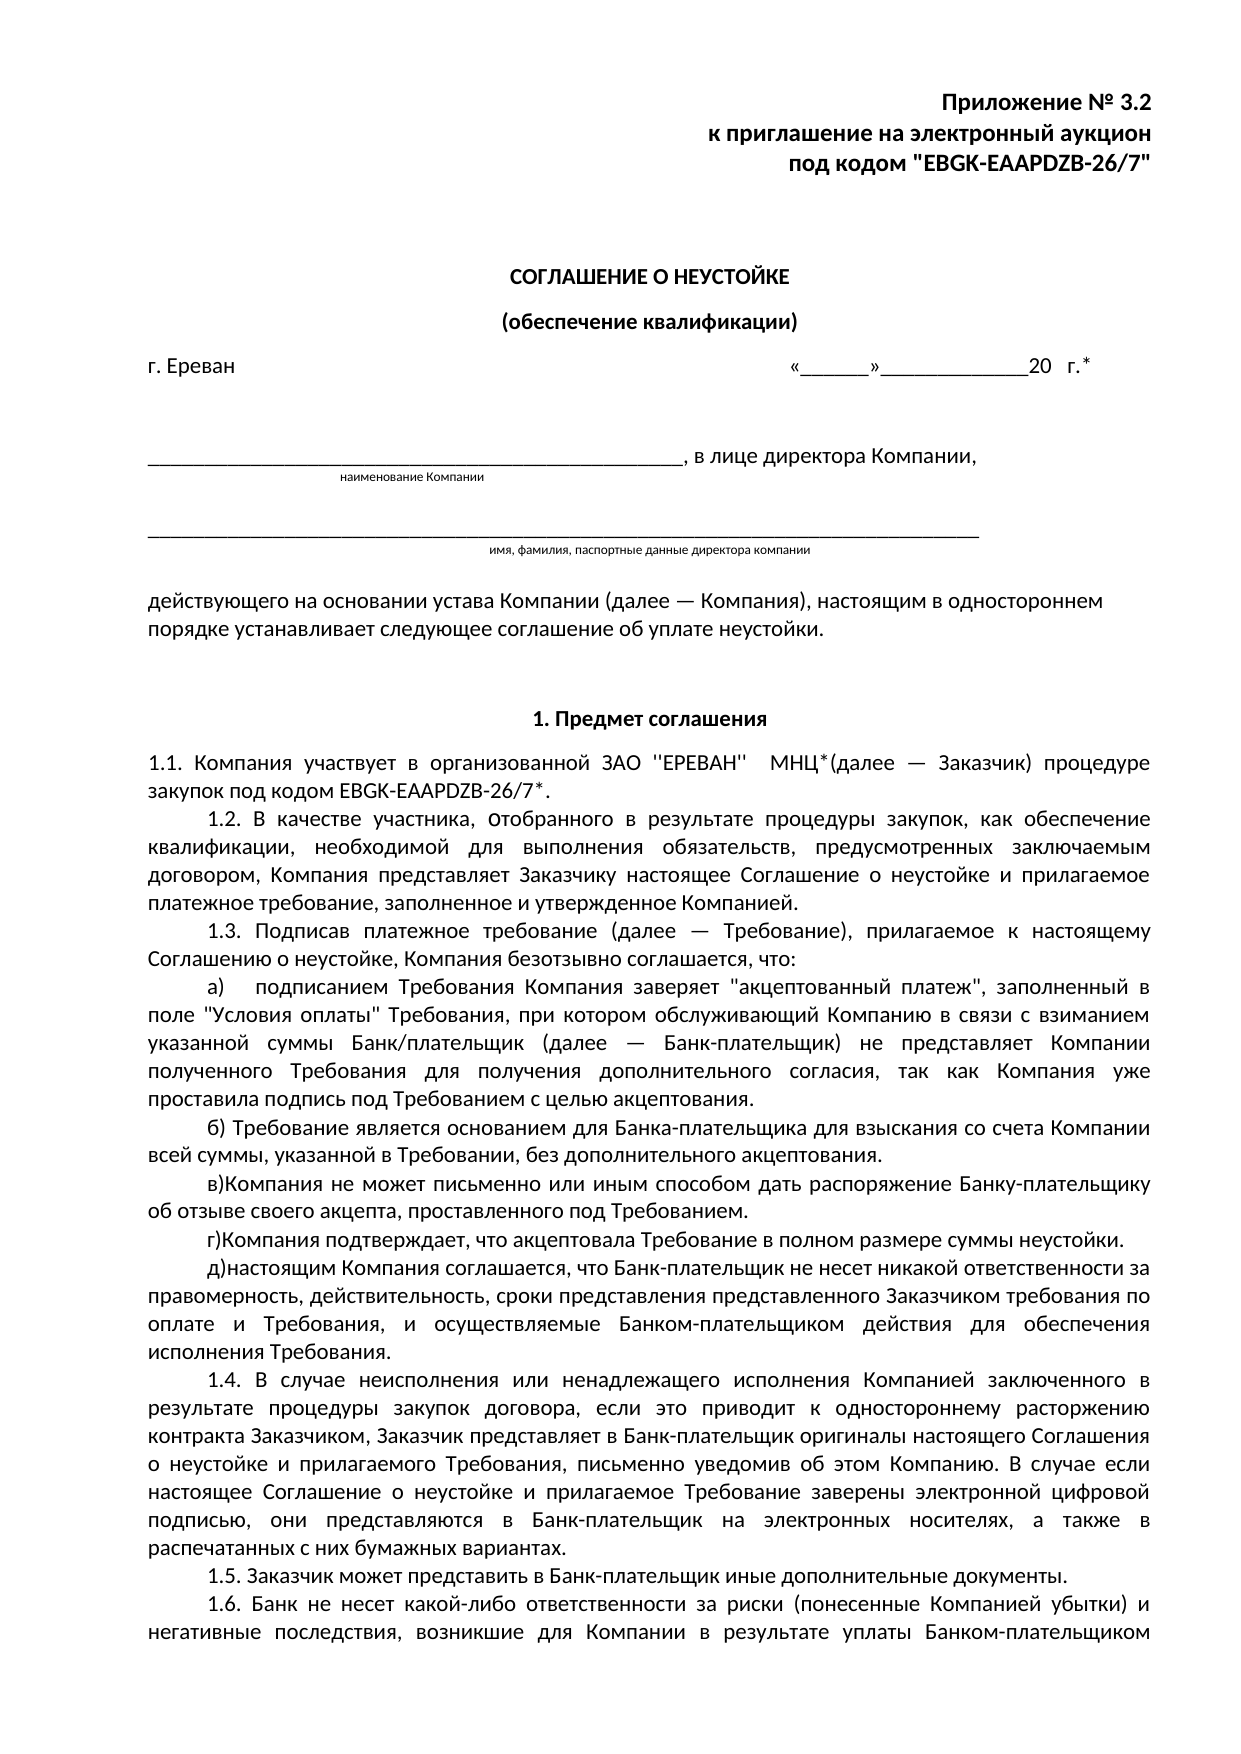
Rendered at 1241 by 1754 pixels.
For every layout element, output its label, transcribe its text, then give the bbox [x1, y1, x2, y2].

text 1. Предмет соглашения [148, 704, 1152, 732]
text под кодом "EBGK-EAAPDZB-26/7" [177, 147, 1152, 178]
text д)настоящим Компания соглашается, что Банк-плательщик не несет никакой ответственности за правомерность, действительность, сроки представления представленного Заказчиком требования по оплате и Требования, и осуществляемые Банком-плательщиком действия для обеспечения исполнения Требования. [148, 1253, 1152, 1365]
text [148, 1589, 1152, 1645]
table_header «______»_____________20 г.* [635, 351, 1104, 396]
text в)Компания не может письменно или иным способом дать распоряжение Банку-плательщику об отзыве своего акцепта, проставленного под Требованием. [148, 1169, 1152, 1225]
text СОГЛАШЕНИЕ О НЕУСТОЙКЕ [148, 262, 1152, 290]
text а) подписанием Требования Компания заверяет "акцептованный платеж", заполненный в поле "Условия оплаты" Требования, при котором обслуживающий Компанию в связи с взиманием указанной суммы Банк/плательщик (далее — Банк-плательщик) не представляет Компании полученного Требования для получения дополнительного согласия, так как Компания уже проставила подпись под Требованием с целью акцептования. [148, 972, 1152, 1113]
text 1.4. В случае неисполнения или ненадлежащего исполнения Компанией заключенного в результате процедуры закупок договора, если это приводит к одностороннему расторжению контракта Заказчиком, Заказчик представляет в Банк-плательщик оригиналы настоящего Соглашения о неустойке и прилагаемого Требования, письменно уведомив об этом Компанию. В случае если настоящее Соглашение о неустойке и прилагаемое Требование заверены электронной цифровой подписью, они представляются в Банк-плательщик на электронных носителях, а также в распечатанных с них бумажных вариантах. [148, 1365, 1152, 1561]
text г)Компания подтверждает, что акцептовала Требование в полном размере суммы неустойки. [148, 1225, 1152, 1253]
text _________________________________________________________________________ [148, 513, 1152, 542]
text наименование Компании [340, 469, 1152, 497]
text 1.3. Подписав платежное требование (далее — Требование), прилагаемое к настоящему Соглашению о неустойке, Компания безотзывно соглашается, что: [148, 916, 1152, 972]
text _______________________________________________, в лице директора Компании, [148, 441, 1152, 469]
text 1.5. Заказчик может представить в Банк-плательщик иные дополнительные документы. [148, 1561, 1152, 1589]
text Приложение № 3.2 [148, 86, 1152, 117]
text (обеспечение квалификации) [148, 307, 1152, 335]
text действующего на основании устава Компании (далее — Компания), настоящим в одностороннем [148, 586, 1152, 614]
text б) Требование является основанием для Банка-плательщика для взыскания со счета Компании всей суммы, указанной в Требовании, без дополнительного акцептования. [148, 1113, 1152, 1169]
text к приглашение на электронный аукцион [177, 117, 1152, 147]
text порядке устанавливает следующее соглашение об уплате неустойки. [148, 614, 1152, 642]
table_header г. Ереван [136, 351, 635, 396]
text 1.1. Компания участвует в организованной ЗАО ''ЕРЕВАН'' МНЦ*(далее — Заказчик) процедуре закупок под кодом EBGK-EAAPDZB-26/7*. [148, 748, 1152, 804]
text имя, фамилия, паспортные данные директора компании [148, 542, 1152, 569]
text 1.2. В качестве участника, օтобранного в результате процедуры закупок, как обеспечение квалификации, необходимой для выполнения обязательств, предусмотренных заключаемым договором, Kомпания представляет Заказчику настоящее Соглашение о неустойке и прилагаемое платежное требование, заполненное и утвержденное Компанией. [148, 804, 1152, 916]
